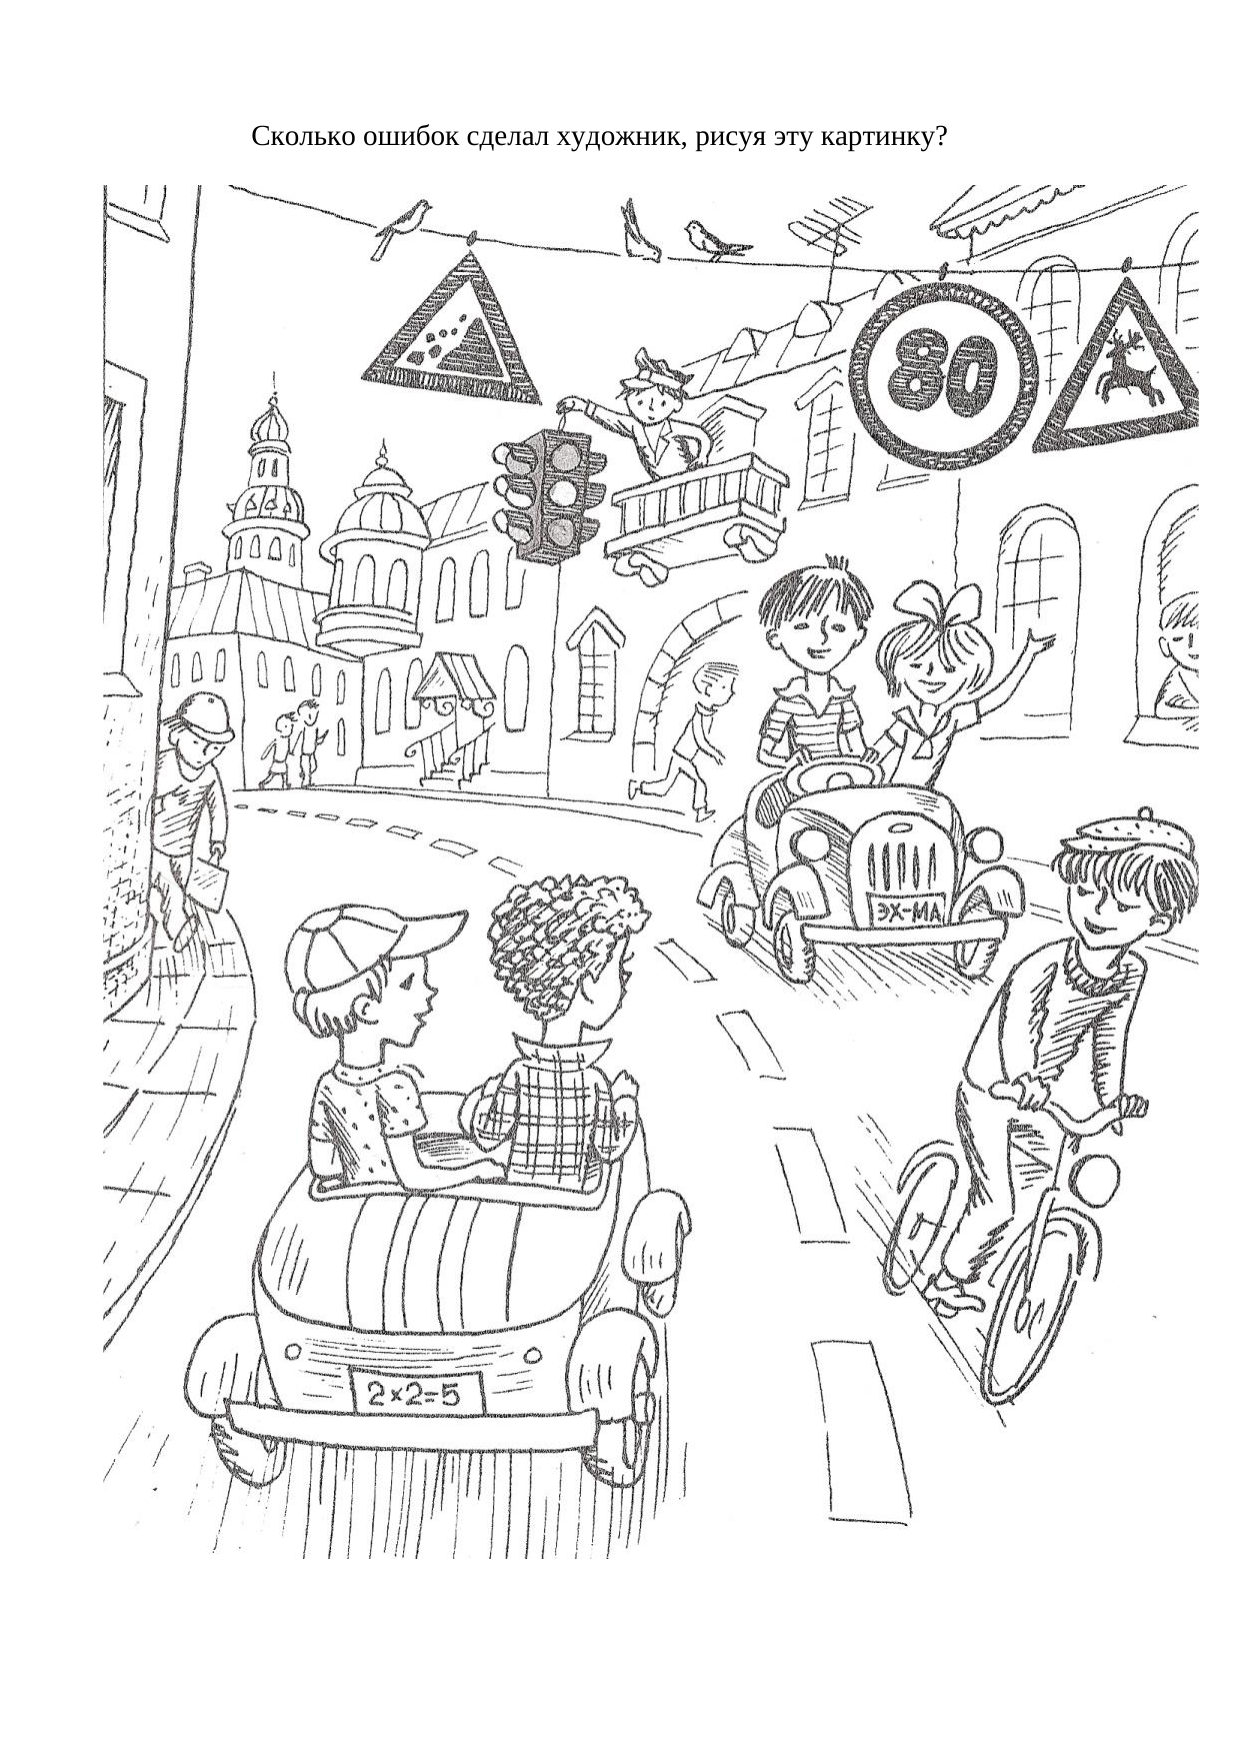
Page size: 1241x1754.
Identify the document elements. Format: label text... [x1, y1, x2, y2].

text Сколько ошибок сделал художник, рисуя эту картинку? [177, 118, 1152, 152]
picture [103, 185, 1199, 1559]
